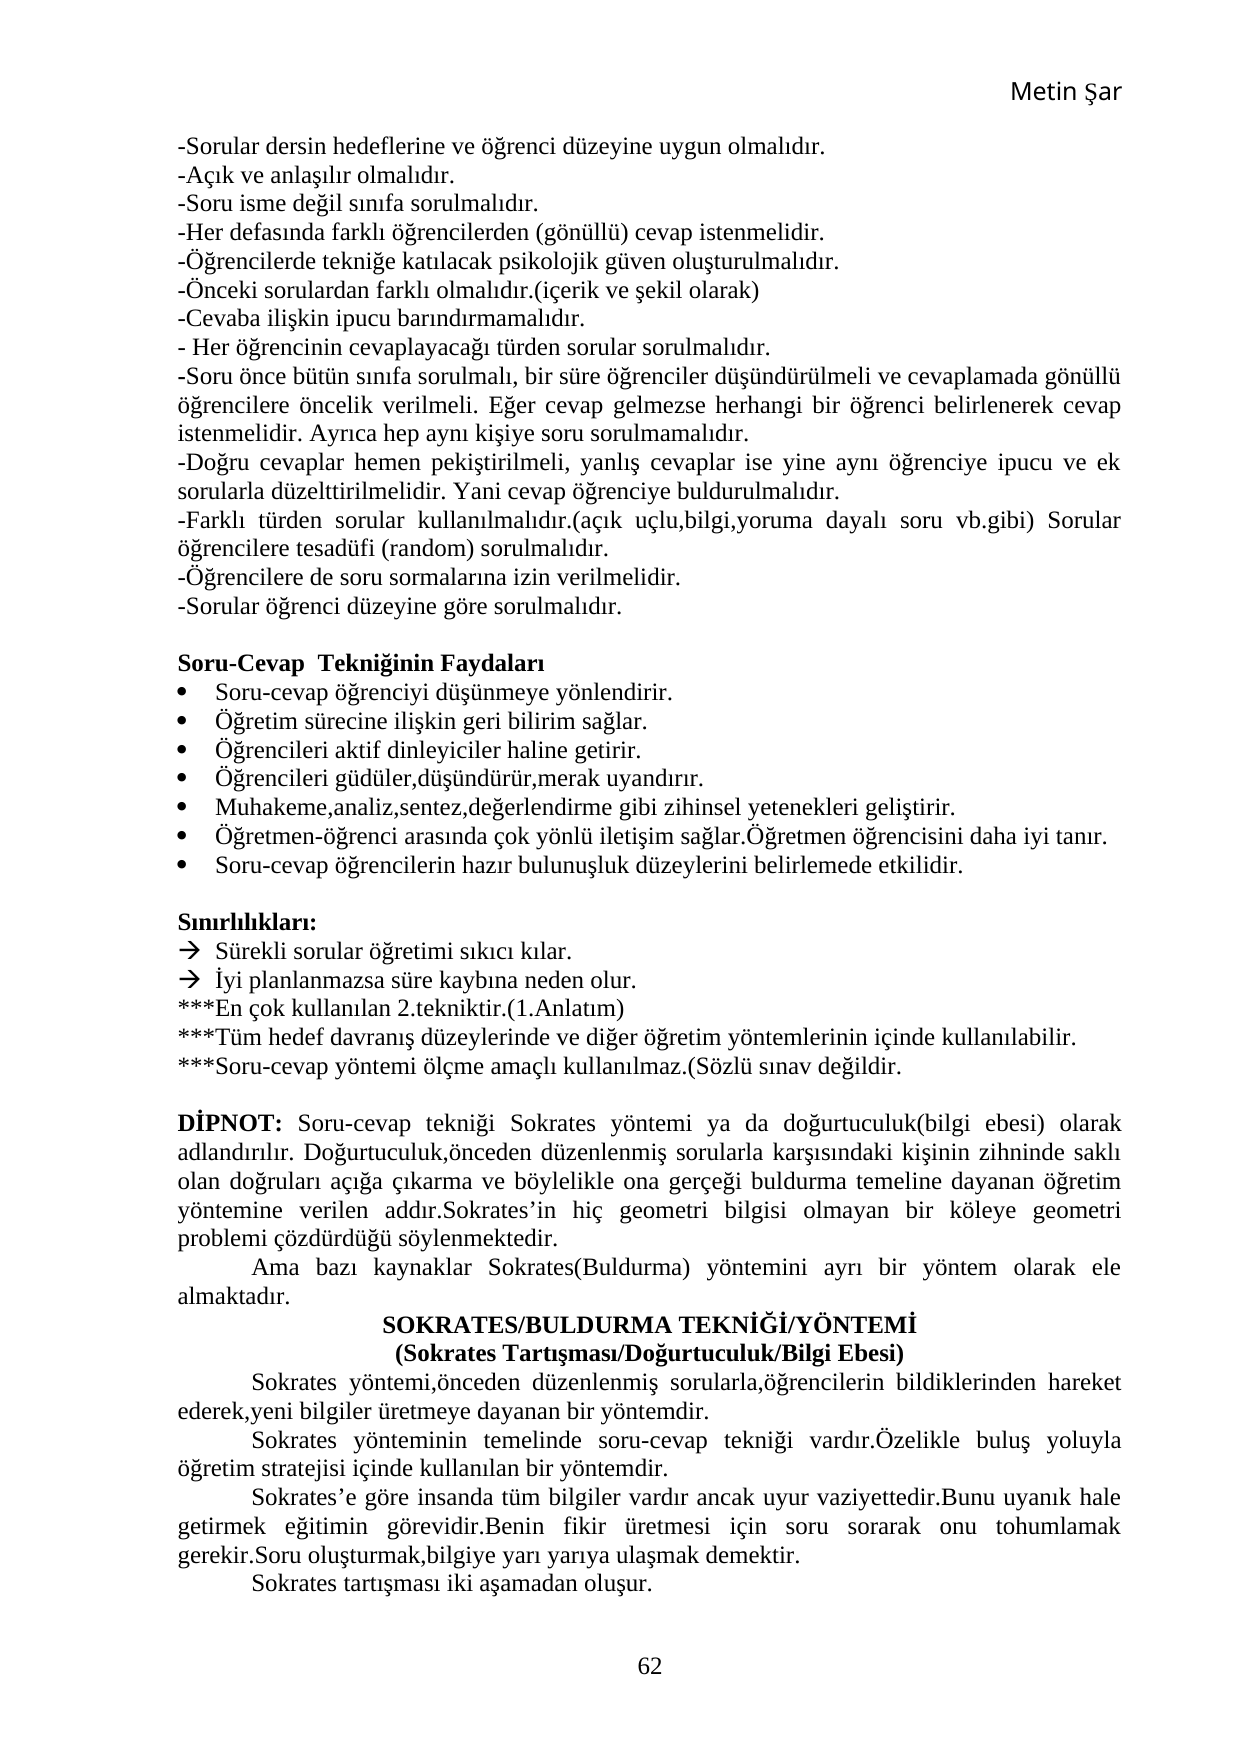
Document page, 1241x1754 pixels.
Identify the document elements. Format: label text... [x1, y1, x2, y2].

text -Soru isme değil sınıfa sorulmalıdır. [177, 188, 1122, 217]
text -Önceki sorulardan farklı olmalıdır.(içerik ve şekil olarak) [177, 275, 1122, 303]
text ***Soru-cevap yöntemi ölçme amaçlı kullanılmaz.(Sözlü sınav değildir. [177, 1051, 1122, 1080]
text ***Tüm hedef davranış düzeylerinde ve diğer öğretim yöntemlerinin içinde kullanılabilir. [177, 1022, 1122, 1051]
text Soru-Cevap Tekniğinin Faydaları [177, 648, 1122, 677]
list Öğretim sürecine ilişkin geri bilirim sağlar. [177, 706, 1122, 735]
text -Öğrencilerde tekniğe katılacak psikolojik güven oluşturulmalıdır. [177, 246, 1122, 275]
list Soru-cevap öğrencilerin hazır bulunuşluk düzeylerini belirlemede etkilidir. [177, 850, 1122, 878]
list Sürekli sorular öğretimi sıkıcı kılar. [177, 936, 1122, 965]
text -Sorular dersin hedeflerine ve öğrenci düzeyine uygun olmalıdır. [177, 131, 1122, 160]
text -Soru önce bütün sınıfa sorulmalı, bir süre öğrenciler düşündürülmeli ve cevaplamada gönüllü öğrencilere öncelik verilmeli. Eğer cevap gelmezse herhangi bir öğrenci belirlenerek cevap istenmelidir. Ayrıca hep aynı kişiye soru sorulmamalıdır. [177, 361, 1122, 447]
text -Öğrencilere de soru sormalarına izin verilmelidir. [177, 562, 1122, 591]
text Ama bazı kaynaklar Sokrates(Buldurma) yöntemini ayrı bir yöntem olarak ele almaktadır. [177, 1252, 1122, 1310]
text -Açık ve anlaşılır olmalıdır. [177, 160, 1122, 188]
text Sokrates’e göre insanda tüm bilgiler vardır ancak uyur vaziyettedir.Bunu uyanık hale getirmek eğitimin görevidir.Benin fikir üretmesi için soru sorarak onu tohumlamak gerekir.Soru oluşturmak,bilgiye yarı yarıya ulaşmak demektir. [177, 1482, 1122, 1568]
text Sokrates yöntemi,önceden düzenlenmiş sorularla,öğrencilerin bildiklerinden hareket ederek,yeni bilgiler üretmeye dayanan bir yöntemdir. [177, 1367, 1122, 1425]
text Sokrates yönteminin temelinde soru-cevap tekniği vardır.Özelikle buluş yoluyla öğretim stratejisi içinde kullanılan bir yöntemdir. [177, 1425, 1122, 1482]
text (Sokrates Tartışması/Doğurtuculuk/Bilgi Ebesi) [177, 1338, 1122, 1367]
text -Her defasında farklı öğrencilerden (gönüllü) cevap istenmelidir. [177, 217, 1122, 246]
list Öğrencileri güdüler,düşündürür,merak uyandırır. [177, 763, 1122, 792]
text ***En çok kullanılan 2.tekniktir.(1.Anlatım) [177, 993, 1122, 1022]
list Muhakeme,analiz,sentez,değerlendirme gibi zihinsel yetenekleri geliştirir. [177, 792, 1122, 821]
text - Her öğrencinin cevaplayacağı türden sorular sorulmalıdır. [177, 332, 1122, 361]
text -Cevaba ilişkin ipucu barındırmamalıdır. [177, 303, 1122, 332]
text -Farklı türden sorular kullanılmalıdır.(açık uçlu,bilgi,yoruma dayalı soru vb.gibi) Sorular öğrencilere tesadüfi (random) sorulmalıdır. [177, 505, 1122, 562]
text Sınırlılıkları: [177, 907, 1122, 936]
text -Sorular öğrenci düzeyine göre sorulmalıdır. [177, 591, 1122, 620]
text SOKRATES/BULDURMA TEKNİĞİ/YÖNTEMİ [177, 1310, 1122, 1338]
list İyi planlanmazsa süre kaybına neden olur. [177, 965, 1122, 993]
text Sokrates tartışması iki aşamadan oluşur. [177, 1568, 1122, 1597]
text -Doğru cevaplar hemen pekiştirilmeli, yanlış cevaplar ise yine aynı öğrenciye ipucu ve ek sorularla düzelttirilmelidir. Yani cevap öğrenciye buldurulmalıdır. [177, 447, 1122, 505]
list Öğretmen-öğrenci arasında çok yönlü iletişim sağlar.Öğretmen öğrencisini daha iyi tanır. [177, 821, 1122, 850]
list Öğrencileri aktif dinleyiciler haline getirir. [177, 735, 1122, 763]
text DİPNOT: Soru-cevap tekniği Sokrates yöntemi ya da doğurtuculuk(bilgi ebesi) olarak adlandırılır. Doğurtuculuk,önceden düzenlenmiş sorularla karşısındaki kişinin zihninde saklı olan doğruları açığa çıkarma ve böylelikle ona gerçeği buldurma temeline dayanan öğretim yöntemine verilen addır.Sokrates’in hiç geometri bilgisi olmayan bir köleye geometri problemi çözdürdüğü söylenmektedir. [177, 1108, 1122, 1252]
list Soru-cevap öğrenciyi düşünmeye yönlendirir. [177, 677, 1122, 706]
